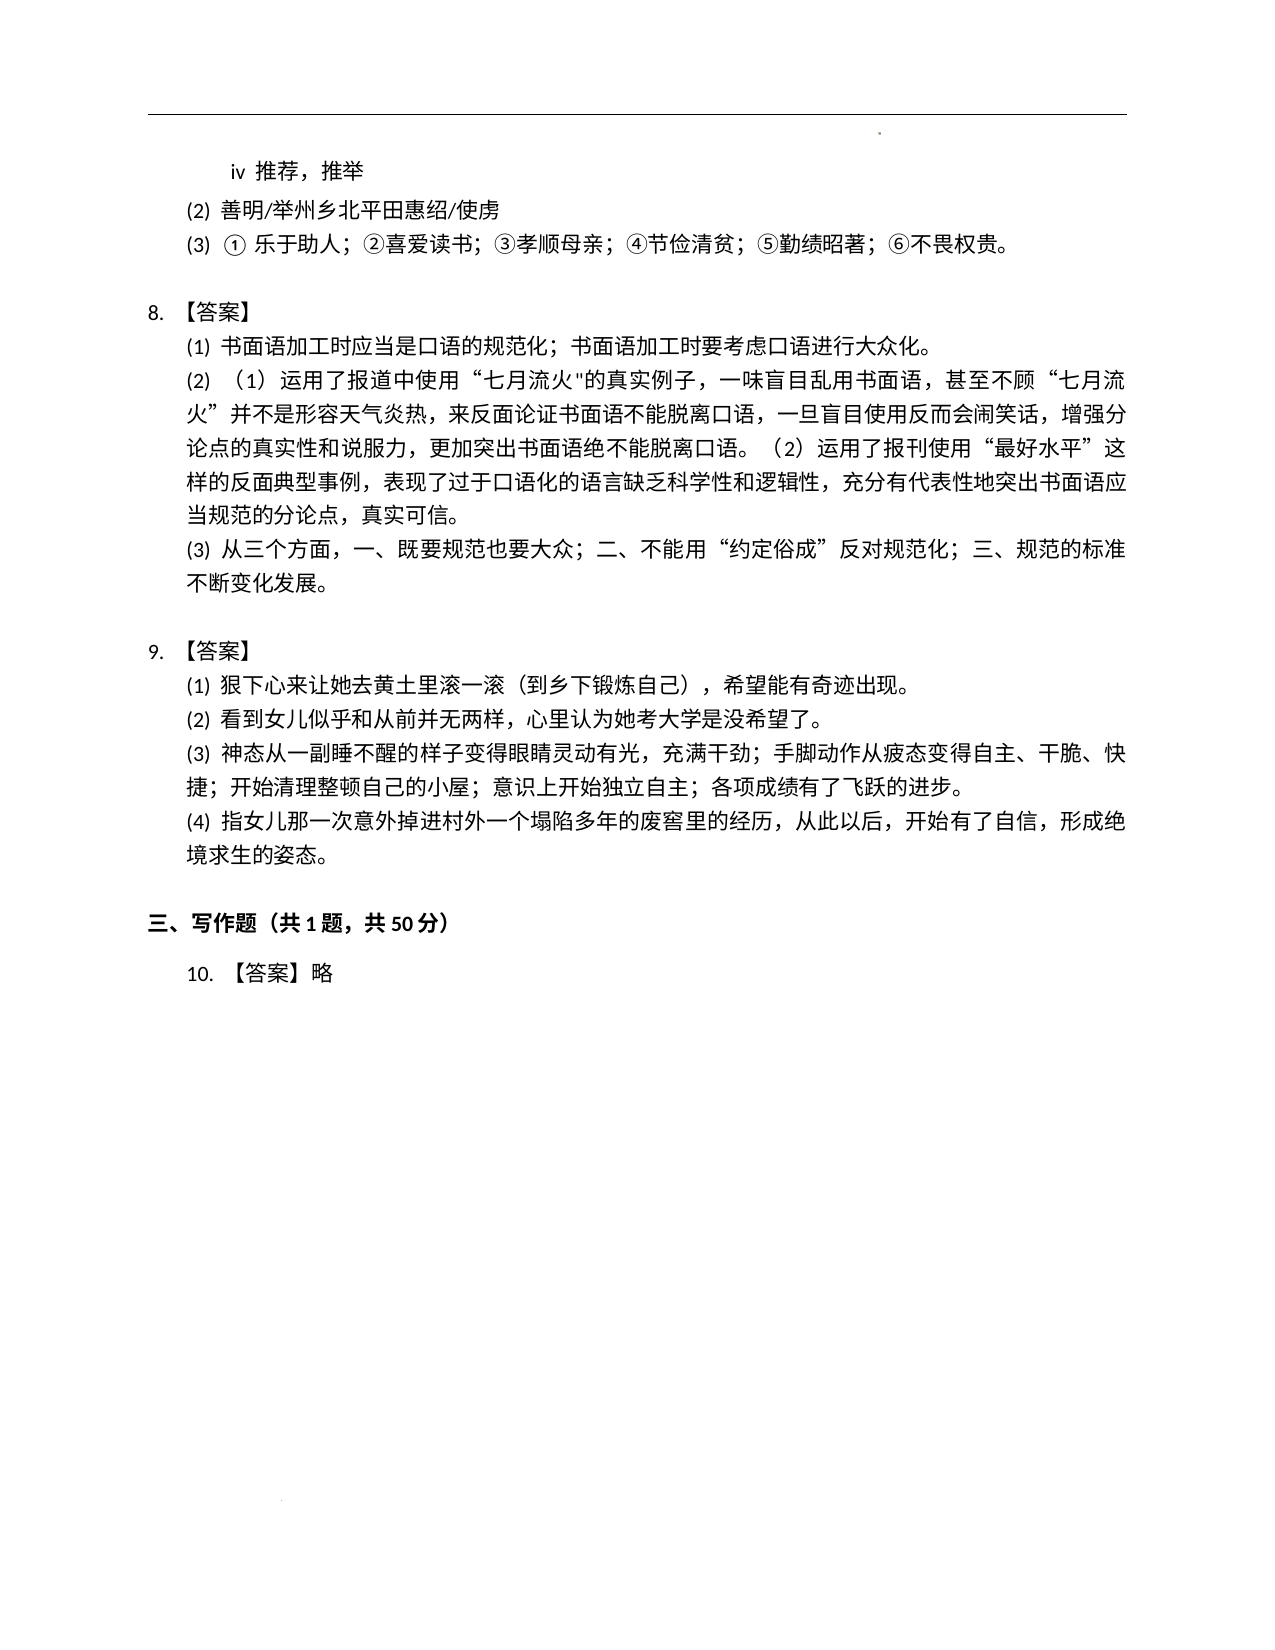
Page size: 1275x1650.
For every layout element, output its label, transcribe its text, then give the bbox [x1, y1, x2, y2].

text (3) ①乐于助人；②喜爱读书；③孝顺母亲；④节俭清贫；⑤勤绩昭著；⑥不畏权贵。 [186, 226, 1127, 260]
text (4) 指女儿那一次意外掉进村外一个塌陷多年的废窖里的经历，从此以后，开始有了自信，形成绝境求生的姿态。 [186, 803, 1127, 871]
text (2) （1）运用了报道中使用“七月流火"的真实例子，一味盲目乱用书面语，甚至不顾“七月流火”并不是形容天气炎热，来反面论证书面语不能脱离口语，一旦盲目使用反而会闹笑话，增强分论点的真实性和说服力，更加突出书面语绝不能脱离口语。（2）运用了报刊使用“最好水平”这样的反面典型事例，表现了过于口语化的语言缺乏科学性和逻辑性，充分有代表性地突出书面语应当规范的分论点，真实可信。 [186, 362, 1127, 531]
text (1) 狠下心来让她去黄土里滚一滚（到乡下锻炼自己），希望能有奇迹出现。 [186, 667, 1127, 701]
text (2) 看到女儿似乎和从前并无两样，心里认为她考大学是没希望了。 [186, 701, 1127, 735]
text (1) 书面语加工时应当是口语的规范化；书面语加工时要考虑口语进行大众化。 [186, 328, 1127, 362]
text iv 推荐，推举 [230, 153, 1127, 187]
text 三、写作题（共1题，共50分） [148, 905, 1127, 939]
text 8. 【答案】 [148, 294, 1127, 328]
text (3) 从三个方面，一、既要规范也要大众；二、不能用“约定俗成”反对规范化；三、规范的标准不断变化发展。 [186, 531, 1127, 599]
text (2) 善明/举州乡北平田惠绍/使虏 [186, 192, 1127, 226]
text 10. 【答案】略 [186, 955, 1127, 989]
text 9. 【答案】 [148, 633, 1127, 667]
text (3) 神态从一副睡不醒的样子变得眼睛灵动有光，充满干劲；手脚动作从疲态变得自主、干脆、快捷；开始清理整顿自己的小屋；意识上开始独立自主；各项成绩有了飞跃的进步。 [186, 735, 1127, 803]
